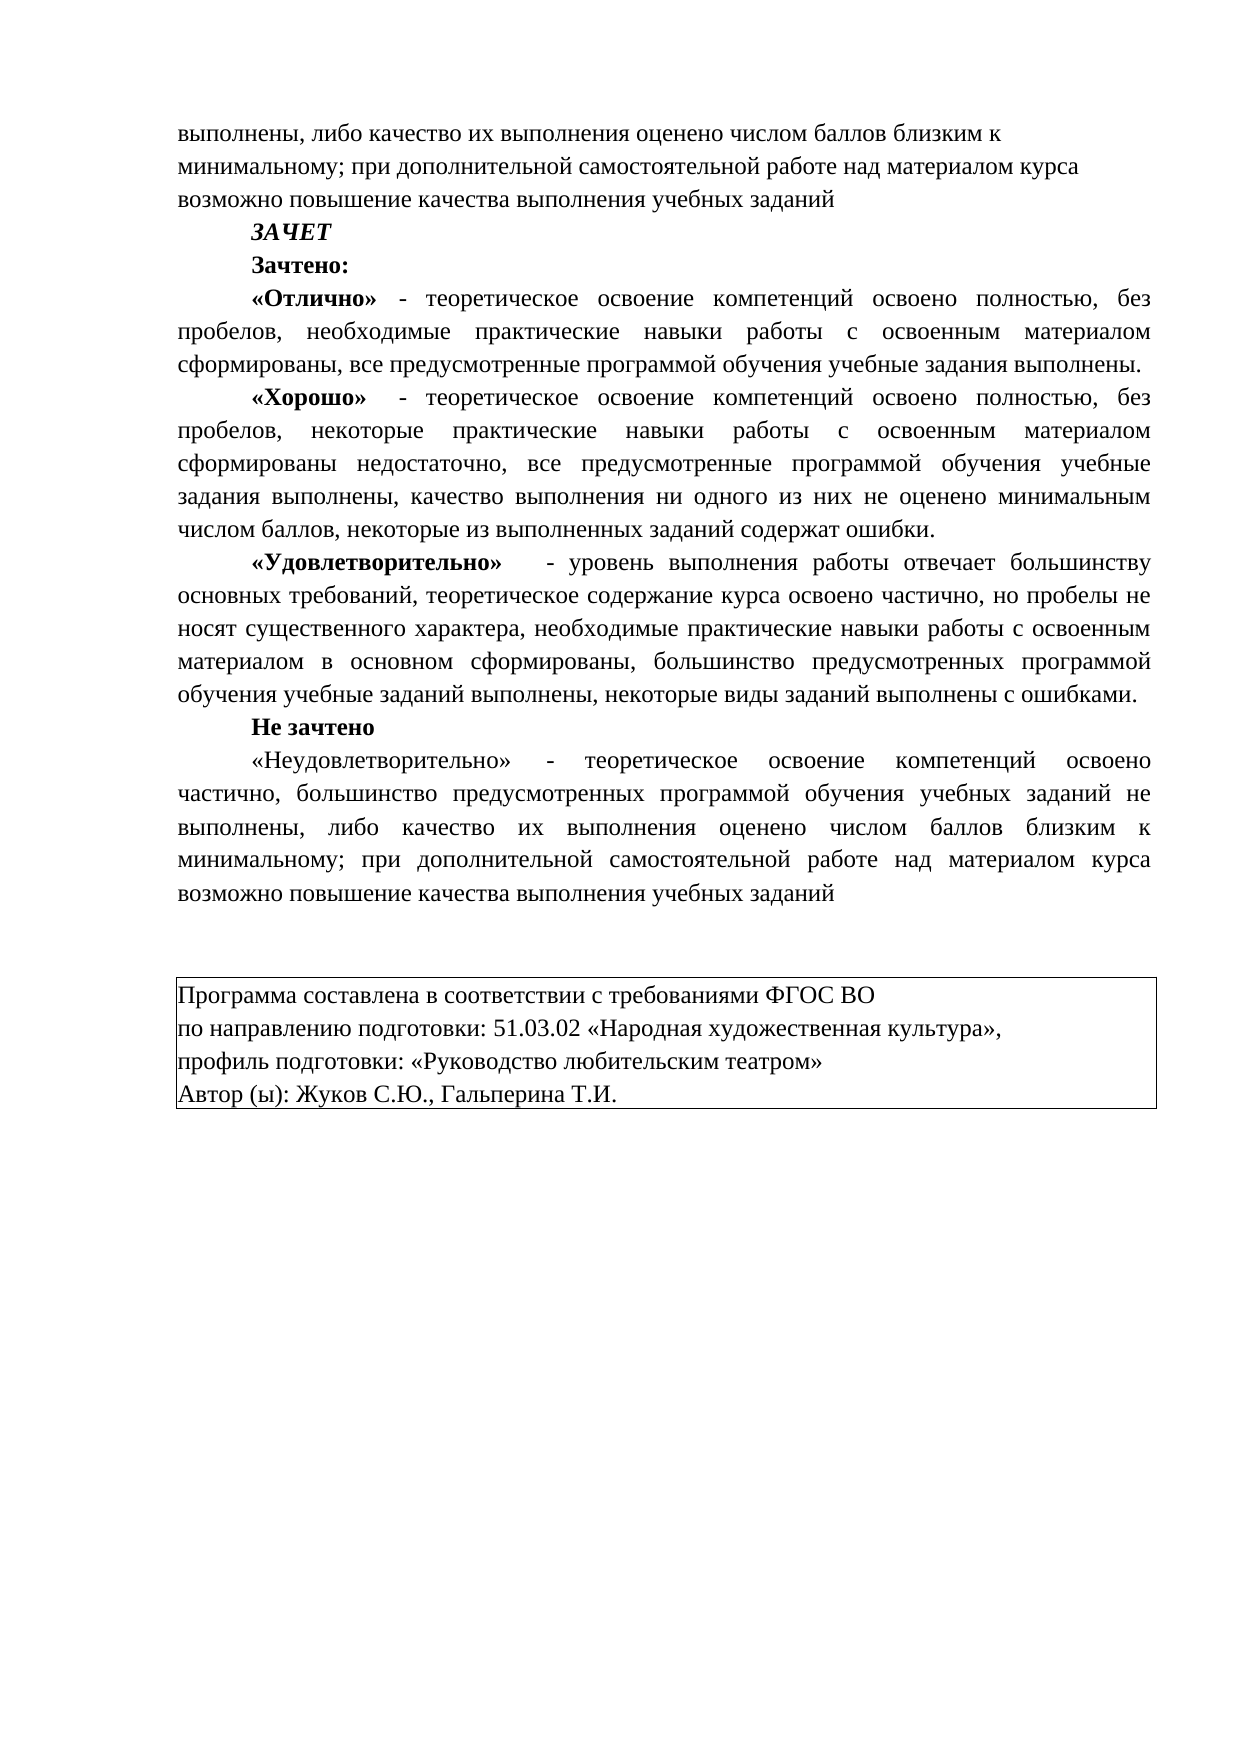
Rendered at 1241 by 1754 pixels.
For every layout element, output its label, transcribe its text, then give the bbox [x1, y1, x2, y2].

text по направлению подготовки: 51.03.02 «Народная художественная культура», [177, 1010, 1156, 1042]
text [177, 118, 1152, 213]
text Программа составлена в соответствии с требованиями ФГОС ВО [177, 978, 1156, 1008]
text Не зачтено [177, 712, 1152, 741]
text Зачтено: [177, 250, 1152, 279]
text ЗАЧЕТ [177, 217, 1152, 246]
text «Удовлетворительно» - уровень выполнения работы отвечает большинству основных требований, теоретическое содержание курса освоено частично, но пробелы не носят существенного характера, необходимые практические навыки работы с освоенным материалом в основном сформированы, большинство предусмотренных программой обучения учебные заданий выполнены, некоторые виды заданий выполнены с ошибками. [177, 547, 1152, 708]
text профиль подготовки: «Руководство любительским театром» [177, 1043, 1156, 1074]
text Автор (ы): Жуков С.Ю., Гальперина Т.И. [177, 1076, 1156, 1108]
